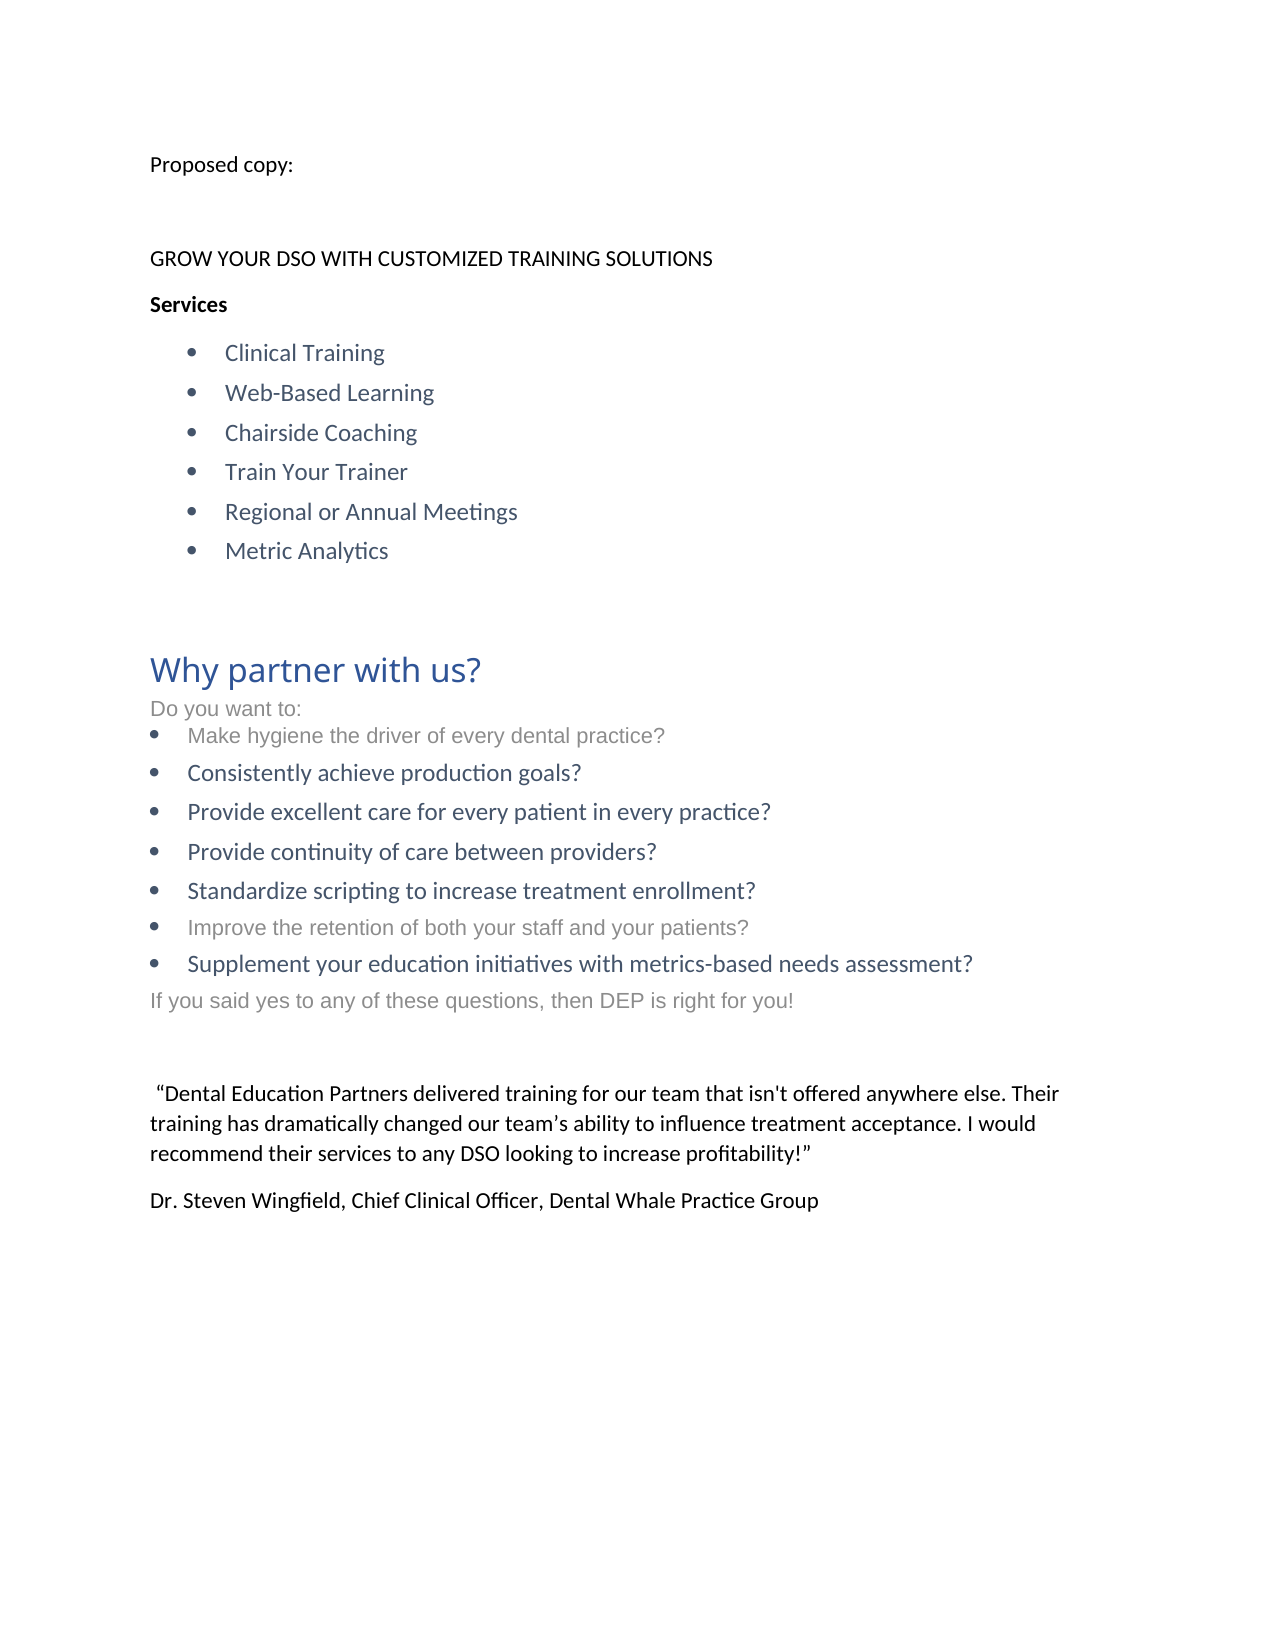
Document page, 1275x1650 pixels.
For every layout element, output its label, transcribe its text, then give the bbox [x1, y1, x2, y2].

text Services [150, 291, 1125, 319]
list Web-Based Learning [187, 377, 1125, 408]
list Metric Analytics [187, 535, 1125, 566]
list Consistently achieve production goals? [150, 757, 1125, 787]
text If you said yes to any of these questions, then DEP is right for you! [150, 988, 1125, 1013]
subtitle Why partner with us? [150, 647, 1125, 692]
list Regional or Annual Meetings [187, 496, 1125, 526]
text ​ “Dental Education Partners delivered training for our team that isn't offered anywhere else. Their training has dramatically changed our team’s ability to influence treatment acceptance. I would recommend their services to any DSO looking to increase profitability!” [150, 1079, 1125, 1167]
text Dr. Steven Wingfield, Chief Clinical Officer, Dental Whale Practice Group [150, 1186, 1125, 1214]
list Improve the retention of both your staff and your patients? [150, 915, 1125, 941]
list Clinical Training [187, 337, 1125, 368]
text Proposed copy: [150, 150, 1125, 178]
list Chairside Coaching [187, 417, 1125, 447]
list Make hygiene the driver of every dental practice? [150, 723, 1125, 749]
list Supplement your education initiatives with metrics-based needs assessment? [150, 949, 1125, 979]
list Provide excellent care for every patient in every practice? [150, 796, 1125, 827]
text Do you want to: [150, 696, 1125, 721]
text GROW YOUR DSO WITH CUSTOMIZED TRAINING SOLUTIONS [150, 244, 1125, 272]
list Provide continuity of care between providers? [150, 836, 1125, 866]
list Standardize scripting to increase treatment enrollment? [150, 875, 1125, 906]
list Train Your Trainer [187, 456, 1125, 487]
